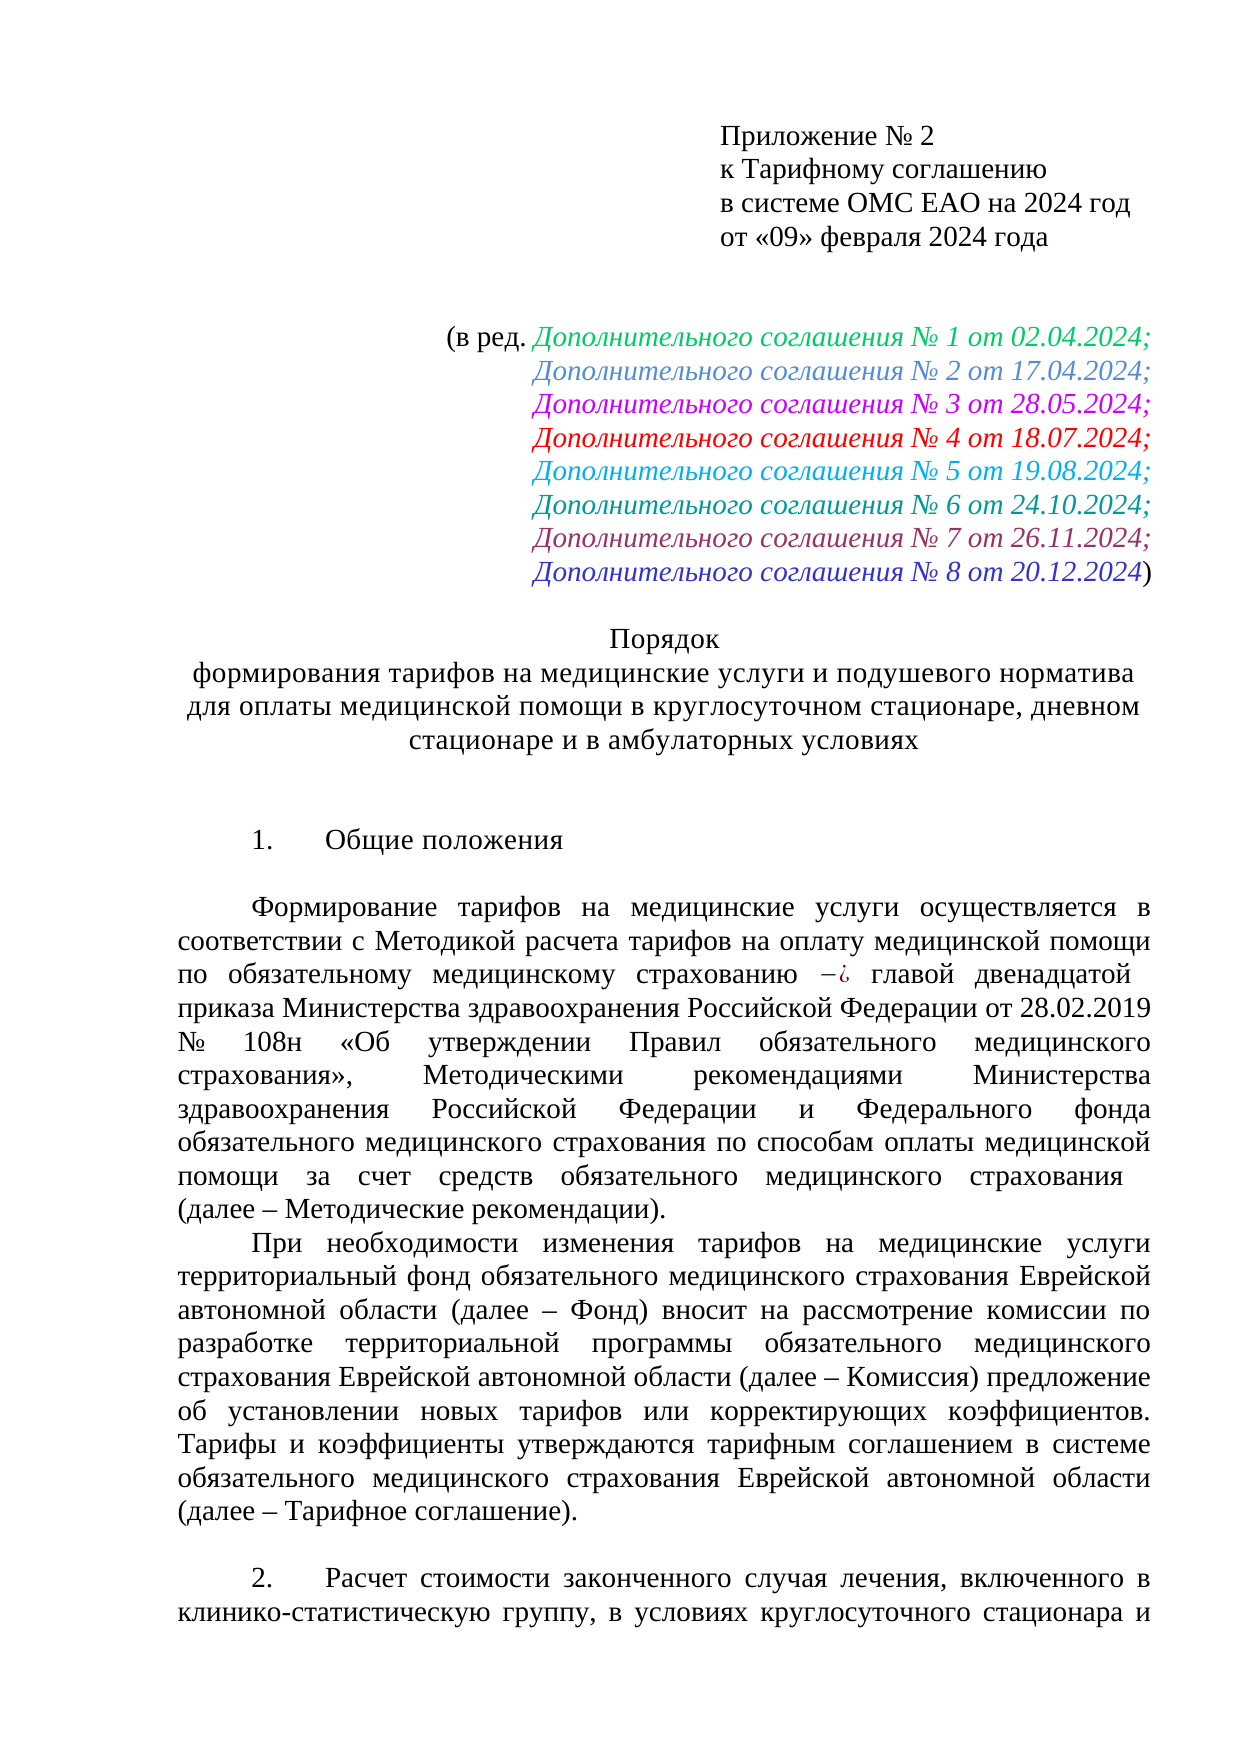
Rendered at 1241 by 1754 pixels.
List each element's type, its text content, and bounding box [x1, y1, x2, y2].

text Дополнительного соглашения № 3 от 28.05.2024; [177, 386, 1152, 420]
text Дополнительного соглашения № 4 от 18.07.2024; [177, 420, 1152, 453]
text При необходимости изменения тарифов на медицинские услуги территориальный фонд обязательного медицинского страхования Еврейской автономной области (далее – Фонд) вносит на рассмотрение комиссии по разработке территориальной программы обязательного медицинского страхования Еврейской автономной области (далее – Комиссия) предложение об установлении новых тарифов или корректирующих коэффициентов. Тарифы и коэффициенты утверждаются тарифным соглашением в системе обязательного медицинского страхования Еврейской автономной области (далее – Тарифное соглашение). [177, 1225, 1152, 1527]
text Формирование тарифов на медицинские услуги осуществляется в соответствии с Методикой расчета тарифов на оплату медицинской помощи по обязательному медицинскому страхованию главой двенадцатой приказа Министерства здравоохранения Российской Федерации от 28.02.2019 № 108н «Об утверждении Правил обязательного медицинского страхования», Методическими рекомендациями Министерства здравоохранения Российской Федерации и Федерального фонда обязательного медицинского страхования по способам оплаты медицинской помощи за счет средств обязательного медицинского страхования (далее – Методические рекомендации). [177, 889, 1152, 1225]
text Дополнительного соглашения № 2 от 17.04.2024; [177, 353, 1152, 386]
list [177, 1560, 1152, 1627]
text Порядок [177, 621, 1152, 655]
list Общие положения [177, 822, 1152, 856]
text Дополнительного соглашения № 8 от 20.12.2024) [177, 554, 1152, 588]
table_header Приложение № 2 к Тарифному соглашению в системе ОМС ЕАО на 2024 год от «09» февраля 2024 года [709, 118, 1163, 319]
text Дополнительного соглашения № 5 от 19.08.2024; [177, 453, 1152, 487]
text Дополнительного соглашения № 7 от 26.11.2024; [177, 521, 1152, 554]
text формирования тарифов на медицинские услуги и подушевого норматива для оплаты медицинской помощи в круглосуточном стационаре, дневном стационаре и в амбулаторных условиях [177, 655, 1152, 755]
text (в ред. Дополнительного соглашения № 1 от 02.04.2024; [177, 319, 1152, 353]
text Дополнительного соглашения № 6 от 24.10.2024; [177, 487, 1152, 521]
